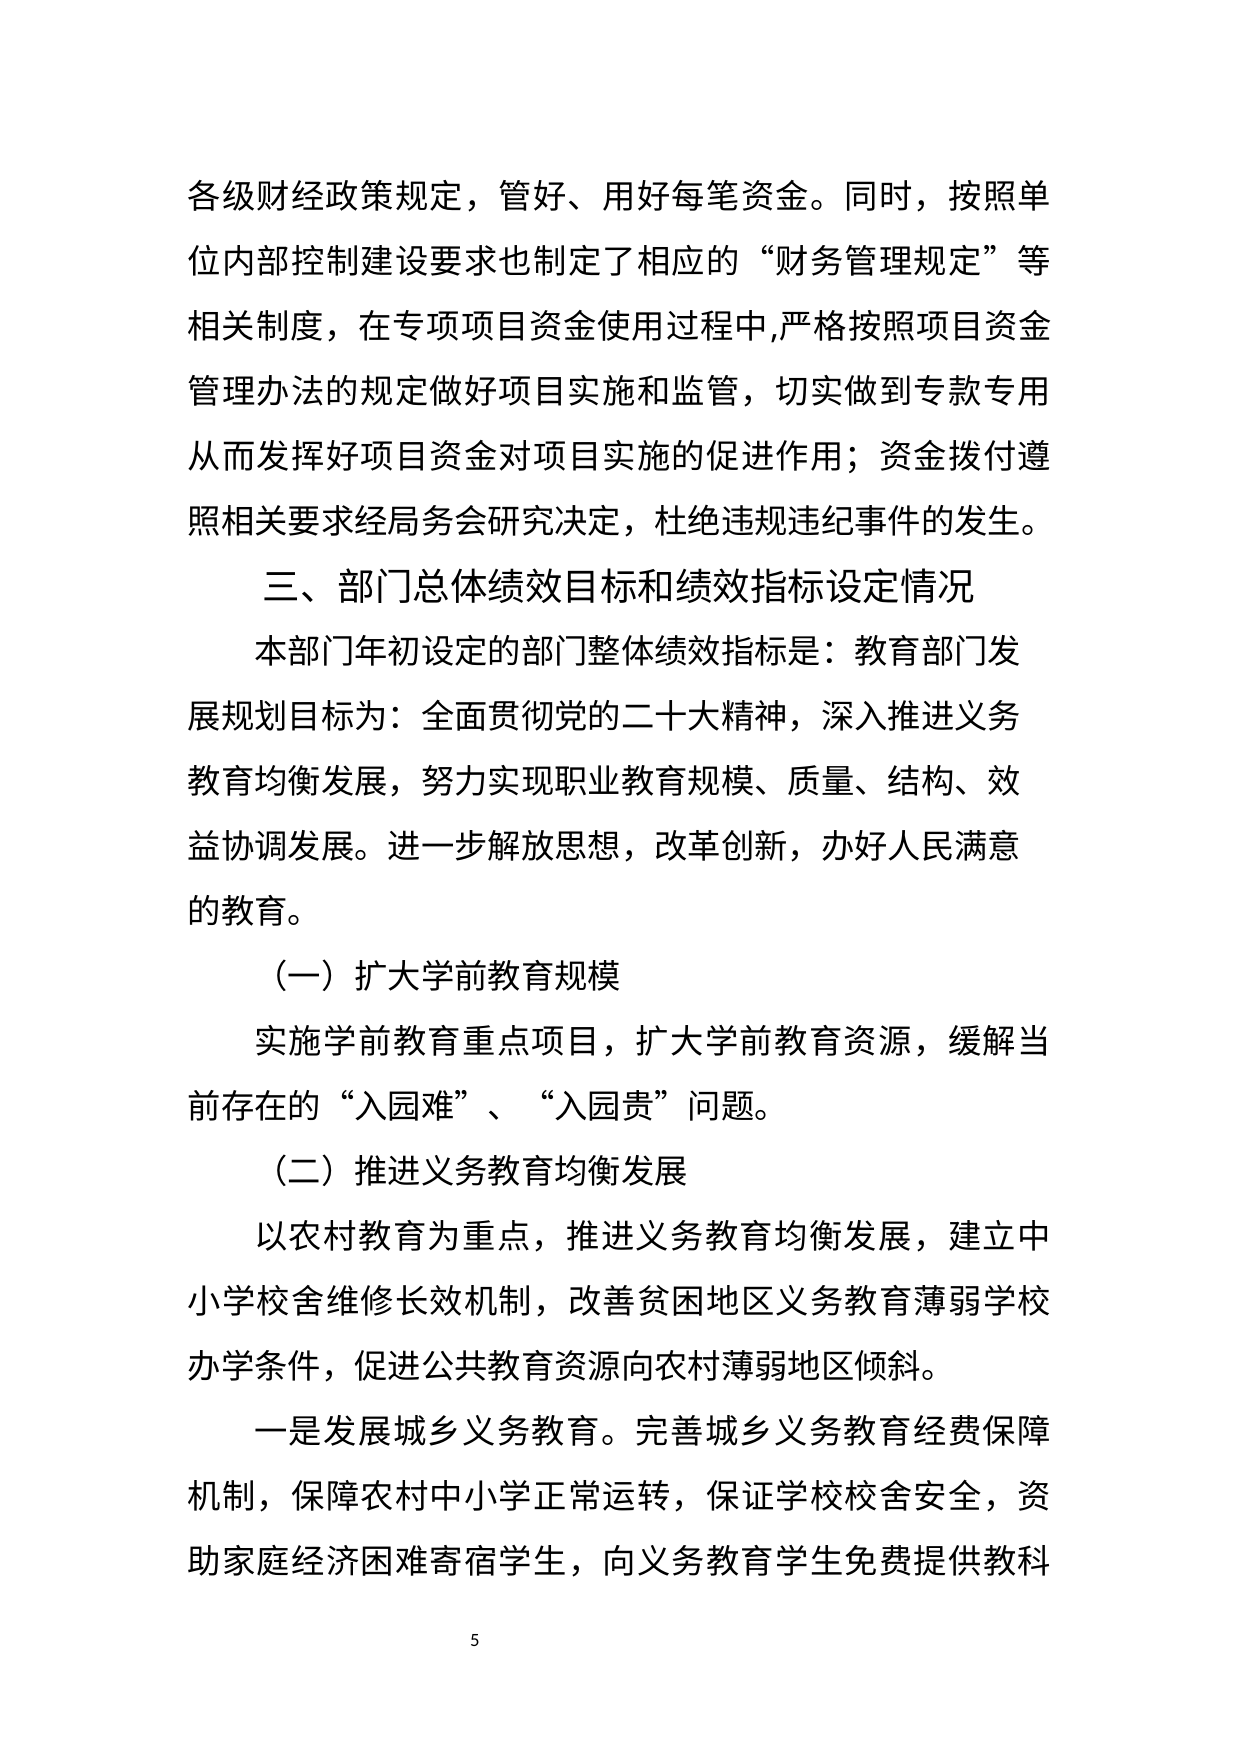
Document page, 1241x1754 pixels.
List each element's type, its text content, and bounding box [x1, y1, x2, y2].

text 以农村教育为重点，推进义务教育均衡发展，建立中小学校舍维修长效机制，改善贫困地区义务教育薄弱学校办学条件，促进公共教育资源向农村薄弱地区倾斜。 [187, 1202, 1053, 1397]
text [187, 1397, 1053, 1592]
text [187, 162, 1053, 552]
text 实施学前教育重点项目，扩大学前教育资源，缓解当前存在的“入园难”、“入园贵”问题。 [187, 1007, 1053, 1137]
text 三、部门总体绩效目标和绩效指标设定情况 [187, 552, 1053, 617]
text 本部门年初设定的部门整体绩效指标是：教育部门发展规划目标为：全面贯彻党的二十大精神，深入推进义务教育均衡发展，努力实现职业教育规模、质量、结构、效益协调发展。进一步解放思想，改革创新，办好人民满意的教育。 [187, 617, 1053, 942]
text （二）推进义务教育均衡发展 [187, 1137, 1053, 1202]
text （一）扩大学前教育规模 [187, 942, 1053, 1007]
